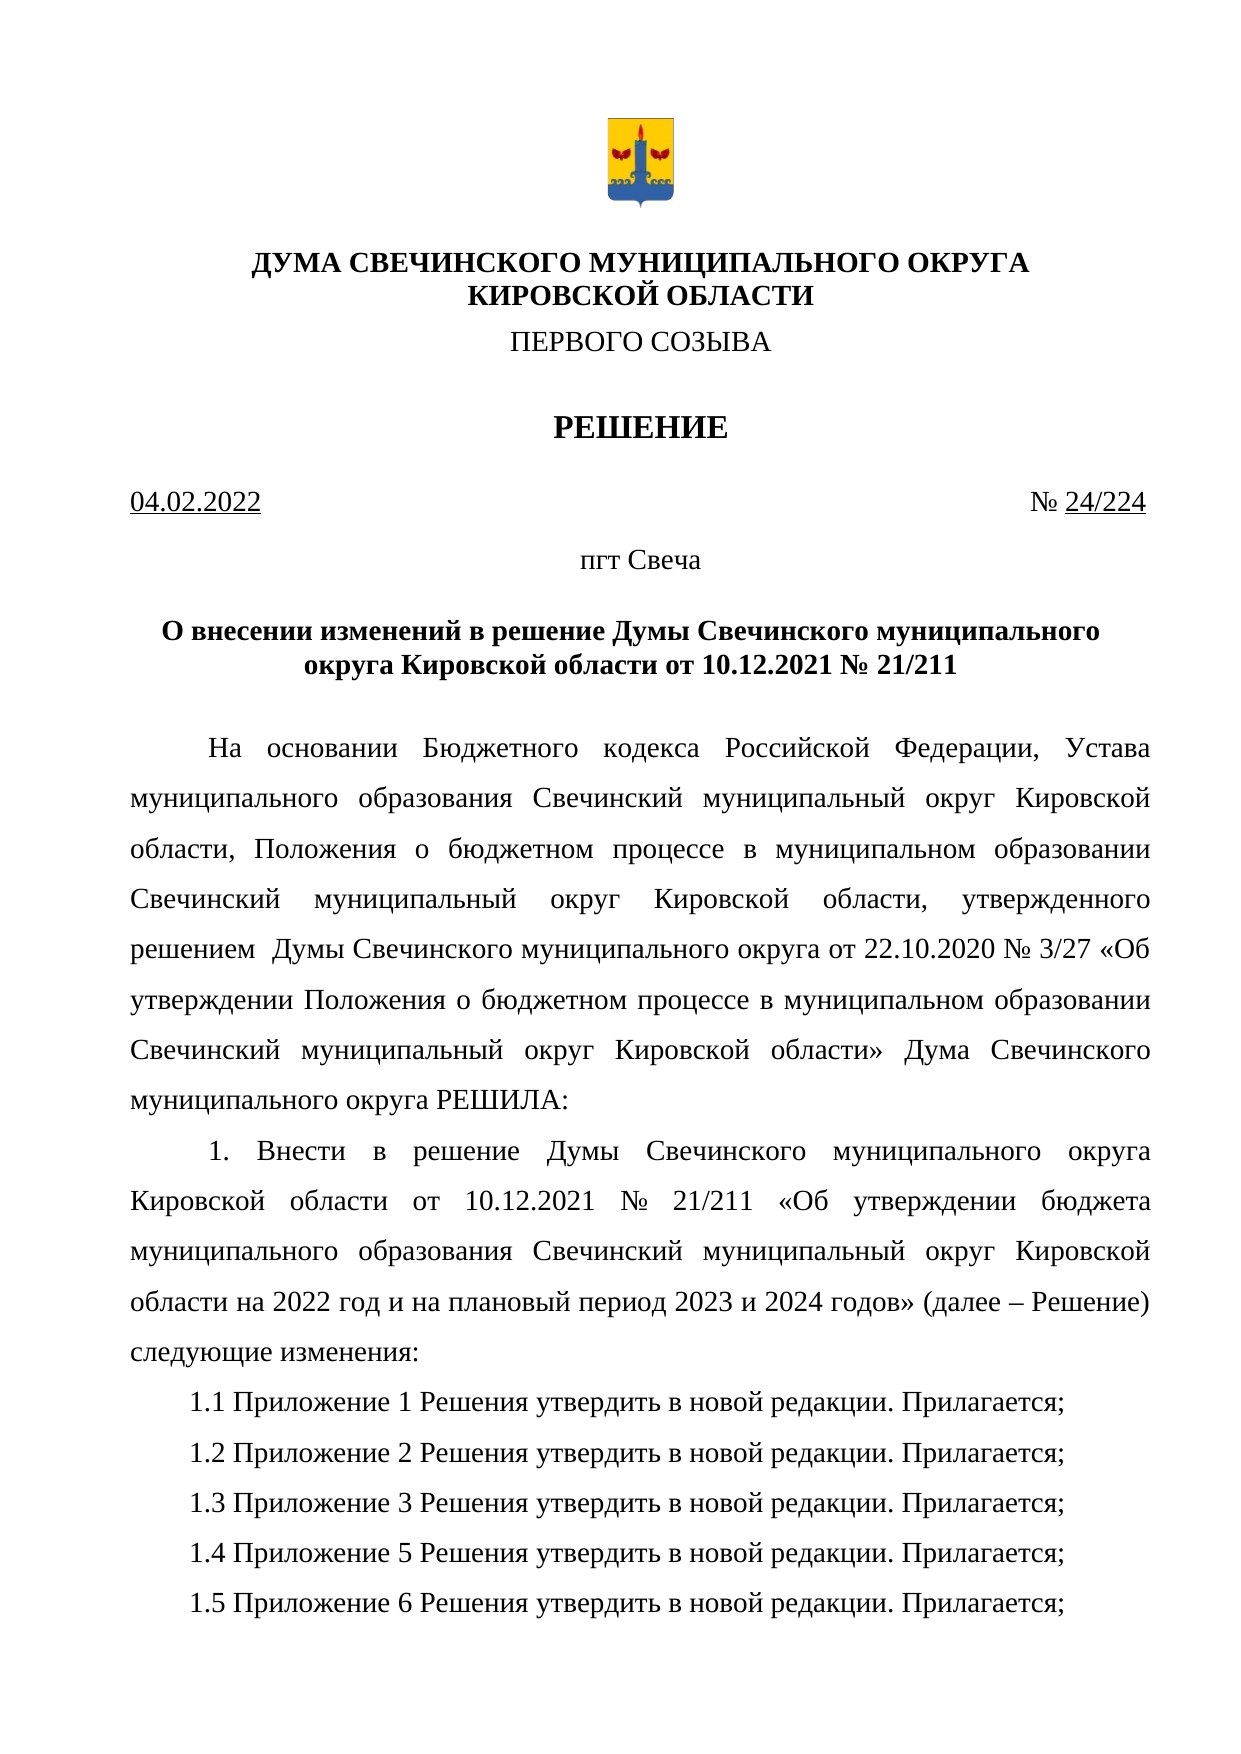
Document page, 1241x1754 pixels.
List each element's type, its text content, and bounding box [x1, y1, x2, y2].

text 1.2 Приложение 2 Решения утвердить в новой редакции. Прилагается; [130, 1435, 1152, 1468]
text На основании Бюджетного кодекса Российской Федерации, Устава муниципального образования Свечинский муниципальный округ Кировской области, Положения о бюджетном процессе в муниципальном образовании Свечинский муниципальный округ Кировской области, утвержденного решением Думы Свечинского муниципального округа от 22.10.2020 № 3/27 «Об утверждении Положения о бюджетном процессе в муниципальном образовании Свечинский муниципальный округ Кировской области» Дума Свечинского муниципального округа РЕШИЛА: [130, 730, 1152, 1116]
text 04.02.2022 № 24/224 [130, 484, 1152, 517]
text ПЕРВОГО СОЗЫВА [130, 324, 1152, 358]
text 1.3 Приложение 3 Решения утвердить в новой редакции. Прилагается; [130, 1485, 1152, 1518]
text 1.4 Приложение 5 Решения утвердить в новой редакции. Прилагается; [130, 1535, 1152, 1569]
text 1.1 Приложение 1 Решения утвердить в новой редакции. Прилагается; [130, 1384, 1152, 1418]
text КИРОВСКОЙ ОБЛАСТИ [130, 278, 1152, 312]
text 1. Внести в решение Думы Свечинского муниципального округа Кировской области от 10.12.2021 № 21/211 «Об утверждении бюджета муниципального образования Свечинский муниципальный округ Кировской области на 2022 год и на плановый период 2023 и 2024 годов» (далее – Решение) следующие изменения: [130, 1133, 1152, 1368]
text 1.5 Приложение 6 Решения утвердить в новой редакции. Прилагается; [130, 1586, 1152, 1619]
text ДУМА СВЕЧИНСКОГО МУНИЦИПАЛЬНОГО ОКРУГА [130, 245, 1152, 278]
picture [607, 118, 674, 208]
text пгт Свеча [130, 542, 1152, 576]
text РЕШЕНИЕ [130, 408, 1152, 446]
table_header О внесении изменений в решение Думы Свечинского муниципального округа Кировской области от 10.12.2021 № 21/211 [119, 613, 1143, 730]
